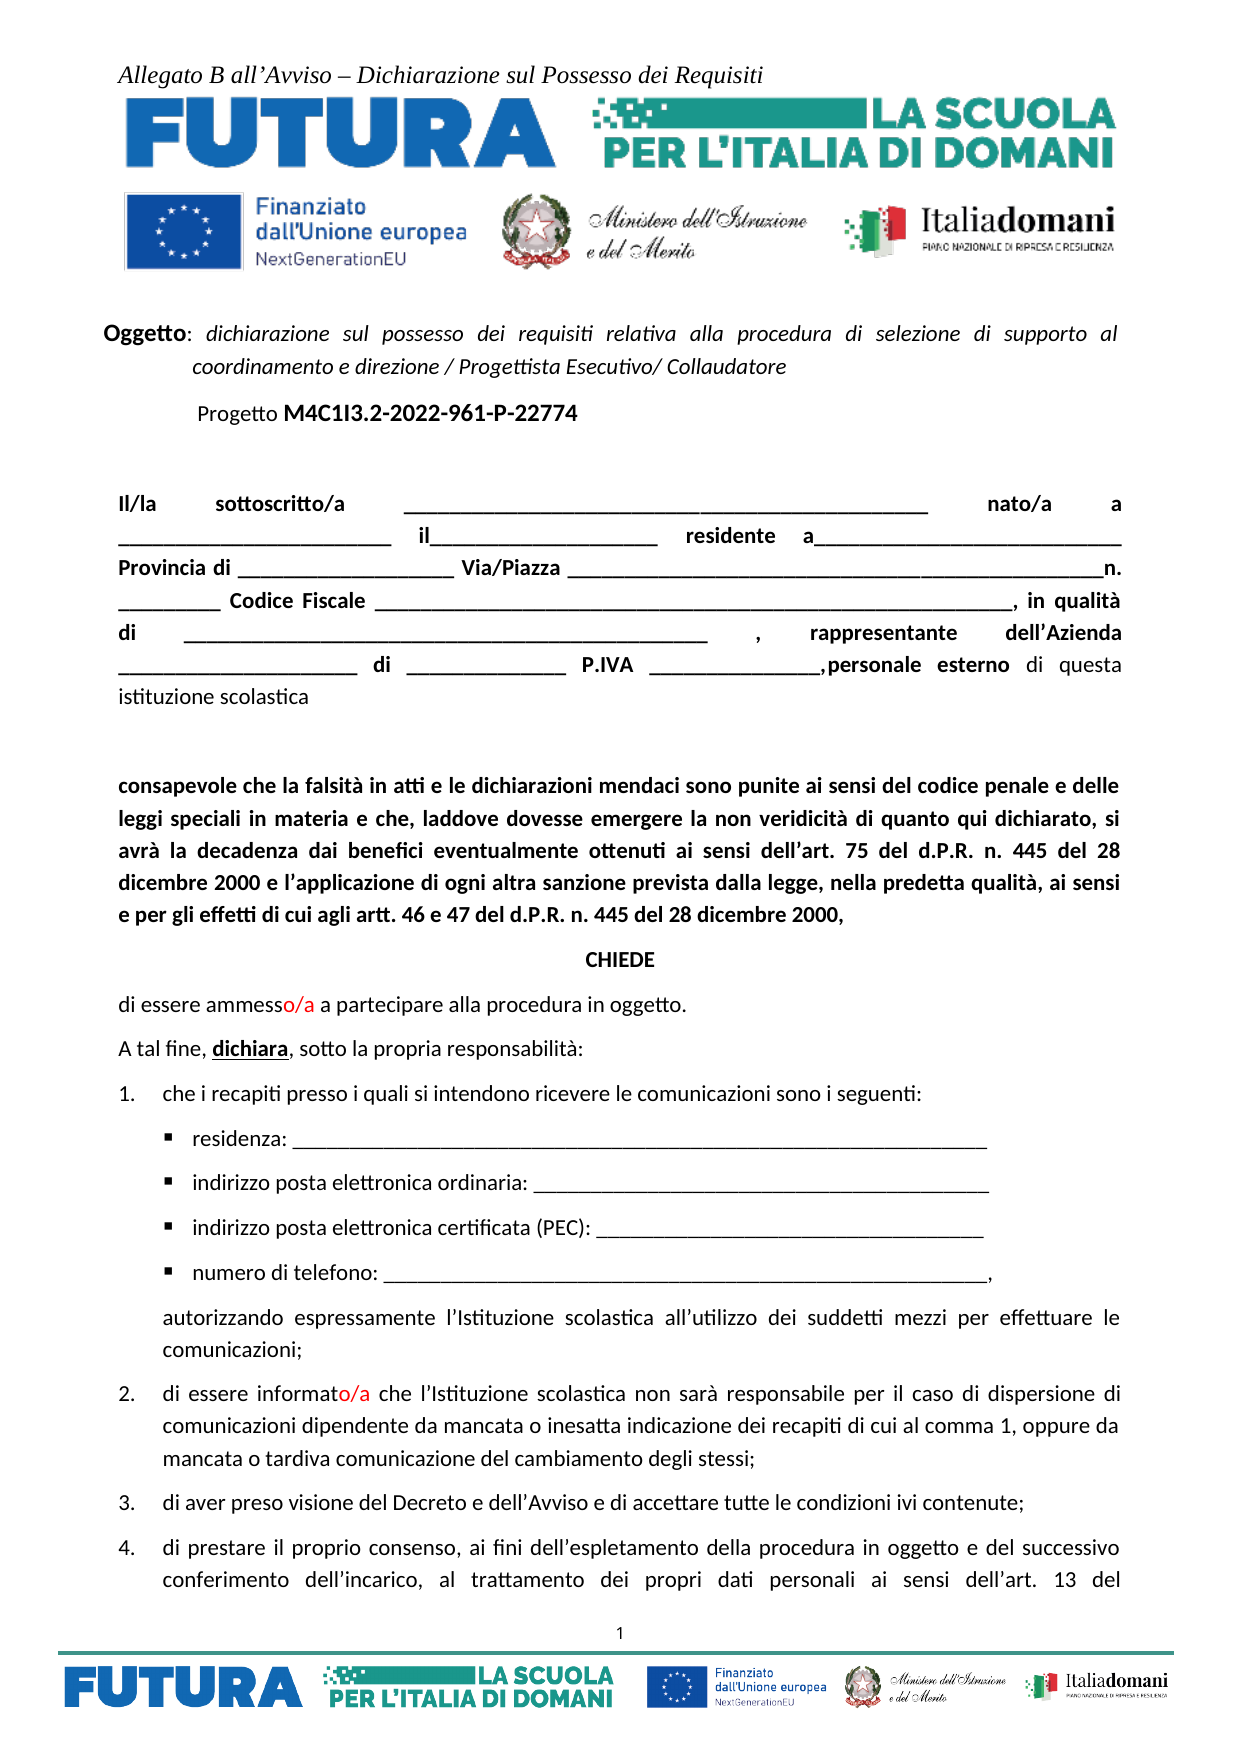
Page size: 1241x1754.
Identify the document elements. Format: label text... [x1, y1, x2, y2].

text Il/la sottoscritto/a ______________________________________________ nato/a a ________________________ il____________________ residente a___________________________ Provincia di ___________________ Via/Piazza _______________________________________________n. _________ Codice Fiscale ________________________________________________________, in qualità di ______________________________________________ , rappresentante dell’Azienda _____________________ di ______________ P.IVA _______________,personale esterno di questa istituzione scolastica [118, 489, 1122, 710]
list numero di telefono: _____________________________________________________, [162, 1258, 1122, 1286]
text CHIEDE [118, 945, 1122, 973]
list di aver preso visione del Decreto e dell’Avviso e di accettare tutte le condizioni ivi contenute; [118, 1488, 1122, 1517]
text consapevole che la falsità in atti e le dichiarazioni mendaci sono punite ai sensi del codice penale e delle leggi speciali in materia e che, laddove dovesse emergere la non veridicità di quanto qui dichiarato, si avrà la decadenza dai benefici eventualmente ottenuti ai sensi dell’art. 75 del d.P.R. n. 445 del 28 dicembre 2000 e l’applicazione di ogni altra sanzione prevista dalla legge, nella predetta qualità, ai sensi e per gli effetti di cui agli artt. 46 e 47 del d.P.R. n. 445 del 28 dicembre 2000, [118, 772, 1122, 928]
list di essere informato/a che l’Istituzione scolastica non sarà responsabile per il caso di dispersione di comunicazioni dipendente da mancata o inesatta indicazione dei recapiti di cui al comma 1, oppure da mancata o tardiva comunicazione del cambiamento degli stessi; [118, 1379, 1122, 1472]
text di essere ammesso/a a partecipare alla procedura in oggetto. [118, 990, 1122, 1018]
text A tal fine, dichiara, sotto la propria responsabilità: [118, 1034, 1122, 1062]
list indirizzo posta elettronica certificata (PEC): __________________________________ [162, 1213, 1122, 1241]
list residenza: _____________________________________________________________ [162, 1124, 1122, 1152]
text Oggetto: dichiarazione sul possesso dei requisiti relativa alla procedura di selezione di supporto al coordinamento e direzione / Progettista Esecutivo/ Collaudatore [103, 318, 1122, 380]
list che i recapiti presso i quali si intendono ricevere le comunicazioni sono i seguenti: [118, 1079, 1122, 1107]
text autorizzando espressamente l’Istituzione scolastica all’utilizzo dei suddetti mezzi per effettuare le comunicazioni; [162, 1303, 1122, 1363]
picture [118, 89, 1123, 281]
text Progetto M4C1I3.2-2022-961-P-22774 [118, 397, 1122, 427]
picture [62, 1663, 1170, 1711]
list indirizzo posta elettronica ordinaria: ________________________________________ [162, 1168, 1122, 1197]
